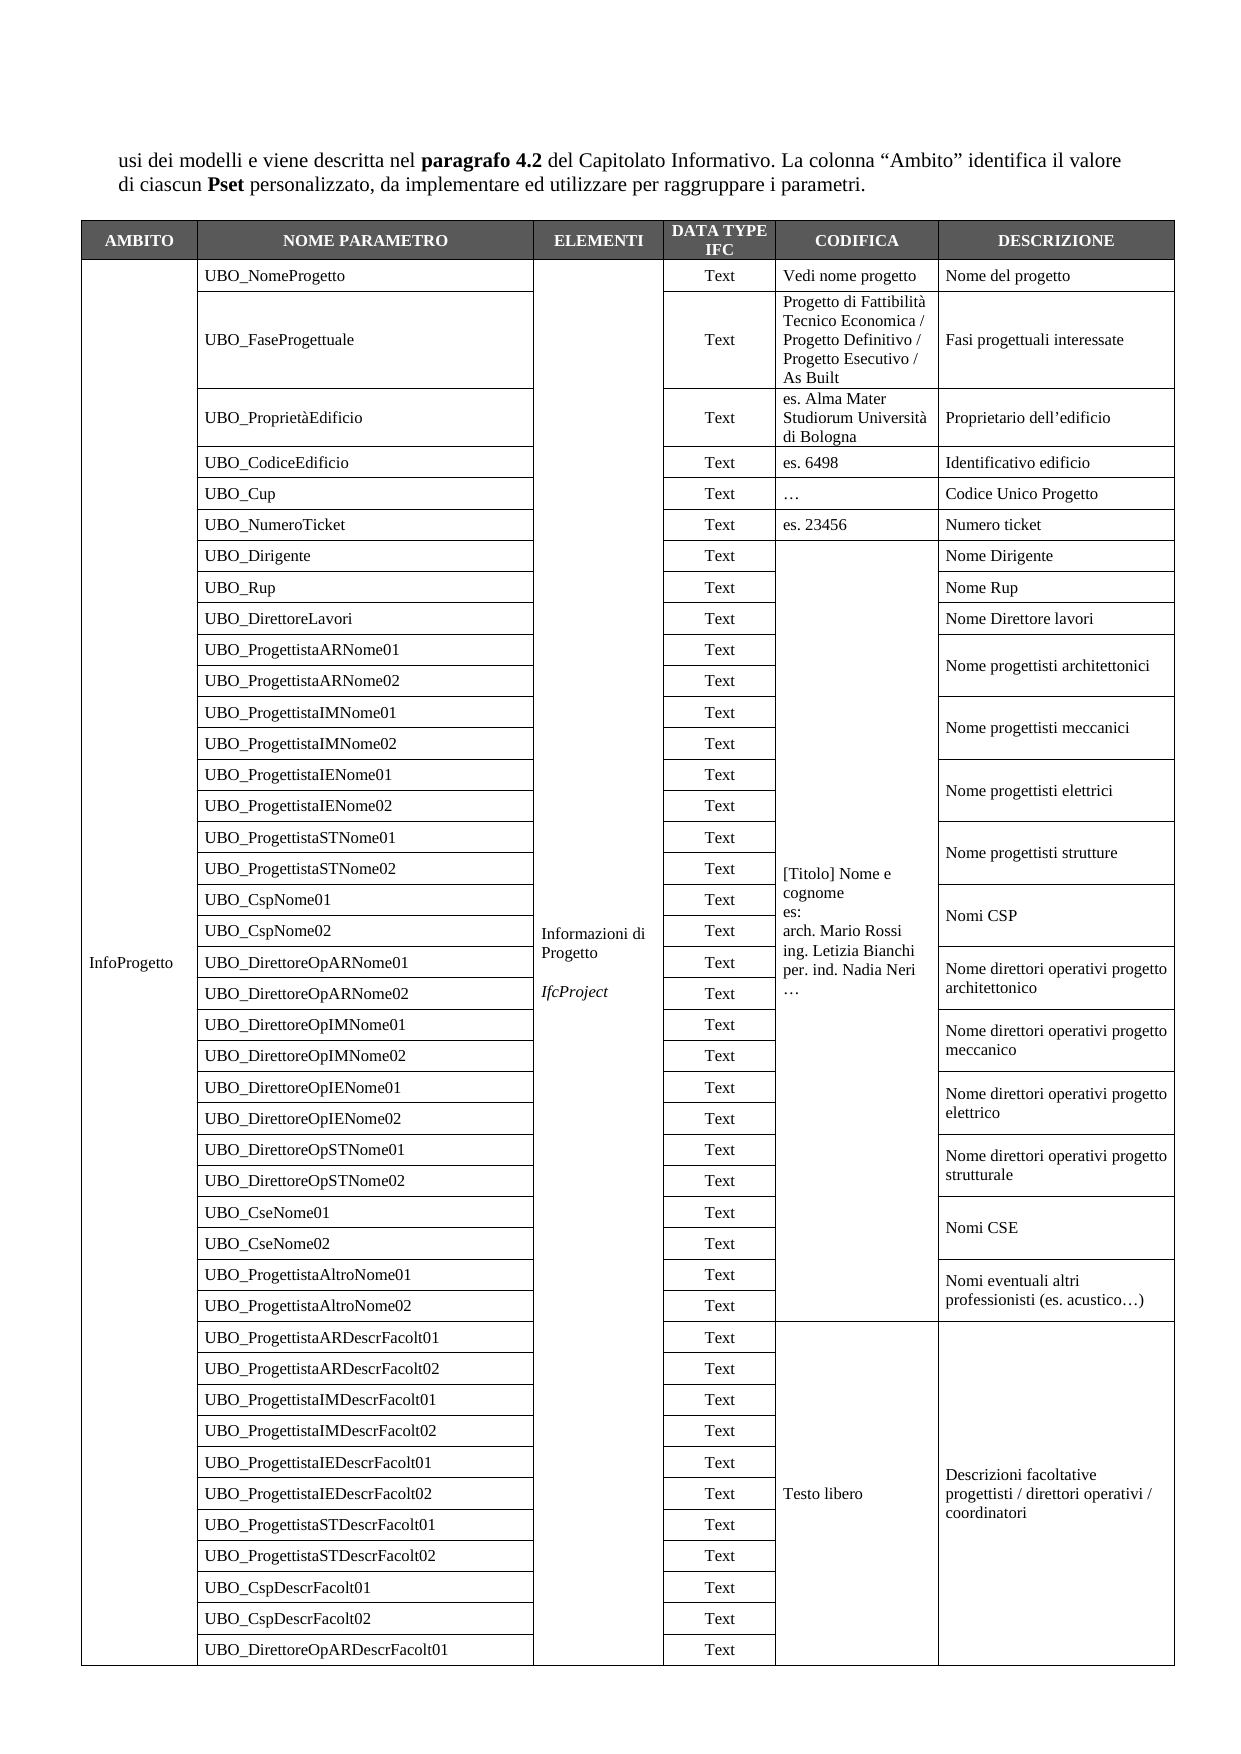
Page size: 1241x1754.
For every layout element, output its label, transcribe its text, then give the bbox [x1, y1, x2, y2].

table_cell Text [664, 389, 775, 446]
table_cell Text [664, 1572, 775, 1602]
table_cell UBO_DirettoreOpIMNome02 [198, 1041, 533, 1071]
table_cell Text [664, 1072, 775, 1102]
table_cell Nome progettisti strutture [939, 822, 1174, 883]
table_cell Text [664, 916, 775, 946]
table_cell Nome Rup [939, 572, 1174, 602]
table_cell Text [664, 447, 775, 477]
table_cell Text [664, 1385, 775, 1415]
table_cell UBO_ProgettistaARDescrFacolt02 [198, 1353, 533, 1383]
table_cell Text [664, 1041, 775, 1071]
table_header CODIFICA [776, 221, 938, 259]
table_cell UBO_CodiceEdificio [198, 447, 533, 477]
table_cell UBO_DirettoreOpIENome02 [198, 1103, 533, 1133]
table_header NOME PARAMETRO [198, 221, 533, 259]
table_cell UBO_CspNome02 [198, 916, 533, 946]
table_cell UBO_DirettoreOpIENome01 [198, 1072, 533, 1102]
table_cell Nome Direttore lavori [939, 603, 1174, 633]
table_cell Informazioni di Progetto IfcProject [534, 260, 663, 1665]
table_cell UBO_ProgettistaIMDescrFacolt02 [198, 1416, 533, 1446]
table_cell Nomi eventuali altri professionisti (es. acustico…) [939, 1260, 1174, 1321]
table_cell Fasi progettuali interessate [939, 292, 1174, 387]
table_cell Text [664, 853, 775, 883]
table_cell Text [664, 1541, 775, 1571]
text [118, 148, 1122, 196]
table_cell Text [664, 1166, 775, 1196]
table_cell Text [664, 1260, 775, 1290]
table_cell Nome progettisti architettonici [939, 635, 1174, 696]
table_cell Text [664, 822, 775, 852]
table_cell UBO_CseNome01 [198, 1197, 533, 1227]
table_cell Nome Dirigente [939, 541, 1174, 571]
table_cell Text [664, 1291, 775, 1321]
table_cell Text [664, 885, 775, 915]
table_cell Nomi CSE [939, 1197, 1174, 1258]
table_cell UBO_ProgettistaIEDescrFacolt02 [198, 1478, 533, 1508]
table_cell Text [664, 1353, 775, 1383]
table_cell Identificativo edificio [939, 447, 1174, 477]
table_cell UBO_ProgettistaSTDescrFacolt02 [198, 1541, 533, 1571]
table_cell UBO_FaseProgettuale [198, 292, 533, 387]
table_cell Proprietario dell’edificio [939, 389, 1174, 446]
table_cell Nome progettisti meccanici [939, 697, 1174, 758]
table_cell Text [664, 603, 775, 633]
table_cell Text [664, 1510, 775, 1540]
table_cell Text [664, 541, 775, 571]
table_cell UBO_DirettoreOpARNome02 [198, 978, 533, 1008]
table_cell Testo libero [776, 1322, 938, 1665]
table_cell UBO_NomeProgetto [198, 260, 533, 291]
table_cell Text [664, 1635, 775, 1665]
table_cell Descrizioni facoltative progettisti / direttori operativi / coordinatori [939, 1322, 1174, 1665]
table_cell Text [664, 1322, 775, 1352]
table_cell Text [664, 260, 775, 291]
table_cell UBO_ProgettistaAltroNome01 [198, 1260, 533, 1290]
table_cell … [776, 478, 938, 508]
table_cell UBO_ProgettistaSTDescrFacolt01 [198, 1510, 533, 1540]
table_cell UBO_CspNome01 [198, 885, 533, 915]
table_cell UBO_DirettoreOpIMNome01 [198, 1010, 533, 1040]
table_cell UBO_ProprietàEdificio [198, 389, 533, 446]
table_cell UBO_ProgettistaIENome02 [198, 791, 533, 821]
table_cell UBO_ProgettistaAltroNome02 [198, 1291, 533, 1321]
table_cell UBO_CseNome02 [198, 1228, 533, 1258]
table_cell UBO_CspDescrFacolt02 [198, 1603, 533, 1633]
table_cell Progetto di Fattibilità Tecnico Economica / Progetto Definitivo / Progetto Esecutivo / As Built [776, 292, 938, 387]
table_cell UBO_ProgettistaIMNome01 [198, 697, 533, 727]
table_cell Text [664, 510, 775, 540]
table_cell Nome direttori operativi progetto elettrico [939, 1072, 1174, 1133]
table_header DESCRIZIONE [939, 221, 1174, 259]
table_cell Text [664, 791, 775, 821]
table_cell Nome del progetto [939, 260, 1174, 291]
table_cell es. Alma Mater Studiorum Università di Bologna [776, 389, 938, 446]
table_cell UBO_ProgettistaIEDescrFacolt01 [198, 1447, 533, 1477]
table_header DATA TYPE IFC [664, 221, 775, 259]
table_cell Codice Unico Progetto [939, 478, 1174, 508]
table_cell UBO_DirettoreOpARNome01 [198, 947, 533, 977]
table_cell Text [664, 292, 775, 387]
table_cell Text [664, 697, 775, 727]
table_cell UBO_Rup [198, 572, 533, 602]
table_cell Text [664, 478, 775, 508]
table_cell UBO_DirettoreOpSTNome02 [198, 1166, 533, 1196]
table_cell Nome progettisti elettrici [939, 760, 1174, 821]
table_cell InfoProgetto [82, 260, 197, 1665]
table_cell Text [664, 1010, 775, 1040]
table_cell UBO_ProgettistaARDescrFacolt01 [198, 1322, 533, 1352]
table_cell Text [664, 1416, 775, 1446]
table_cell es. 23456 [776, 510, 938, 540]
table_cell Text [664, 1197, 775, 1227]
table_cell UBO_ProgettistaIENome01 [198, 760, 533, 790]
table_cell UBO_DirettoreOpSTNome01 [198, 1135, 533, 1165]
table_cell Vedi nome progetto [776, 260, 938, 291]
table_cell UBO_Dirigente [198, 541, 533, 571]
table_cell UBO_ProgettistaIMDescrFacolt01 [198, 1385, 533, 1415]
table_cell Text [664, 728, 775, 758]
table_cell Nome direttori operativi progetto strutturale [939, 1135, 1174, 1196]
table_cell Text [664, 947, 775, 977]
table_cell Text [664, 1228, 775, 1258]
table_cell UBO_Cup [198, 478, 533, 508]
table_cell UBO_ProgettistaARNome02 [198, 666, 533, 696]
table_cell Nomi CSP [939, 885, 1174, 946]
table_cell Text [664, 635, 775, 665]
table_cell Text [664, 572, 775, 602]
table_cell Text [664, 978, 775, 1008]
table_cell Text [664, 1135, 775, 1165]
table_cell Text [664, 1103, 775, 1133]
table_cell UBO_DirettoreOpARDescrFacolt01 [198, 1635, 533, 1665]
table_cell Text [664, 1478, 775, 1508]
table_cell UBO_ProgettistaIMNome02 [198, 728, 533, 758]
table_cell Text [664, 760, 775, 790]
table_cell Text [664, 1603, 775, 1633]
table_cell Nome direttori operativi progetto meccanico [939, 1010, 1174, 1071]
table_header ELEMENTI [534, 221, 663, 259]
table_cell UBO_DirettoreLavori [198, 603, 533, 633]
table_cell [Titolo] Nome e cognome es: arch. Mario Rossi ing. Letizia Bianchi per. ind. Nadia Neri … [776, 541, 938, 1321]
table_cell Nome direttori operativi progetto architettonico [939, 947, 1174, 1008]
table_header AMBITO [82, 221, 197, 259]
table_cell Numero ticket [939, 510, 1174, 540]
table_cell UBO_ProgettistaARNome01 [198, 635, 533, 665]
table_cell Text [664, 666, 775, 696]
table_cell Text [664, 1447, 775, 1477]
table_cell UBO_ProgettistaSTNome01 [198, 822, 533, 852]
table_cell es. 6498 [776, 447, 938, 477]
table_cell UBO_ProgettistaSTNome02 [198, 853, 533, 883]
table_cell UBO_CspDescrFacolt01 [198, 1572, 533, 1602]
table_cell UBO_NumeroTicket [198, 510, 533, 540]
